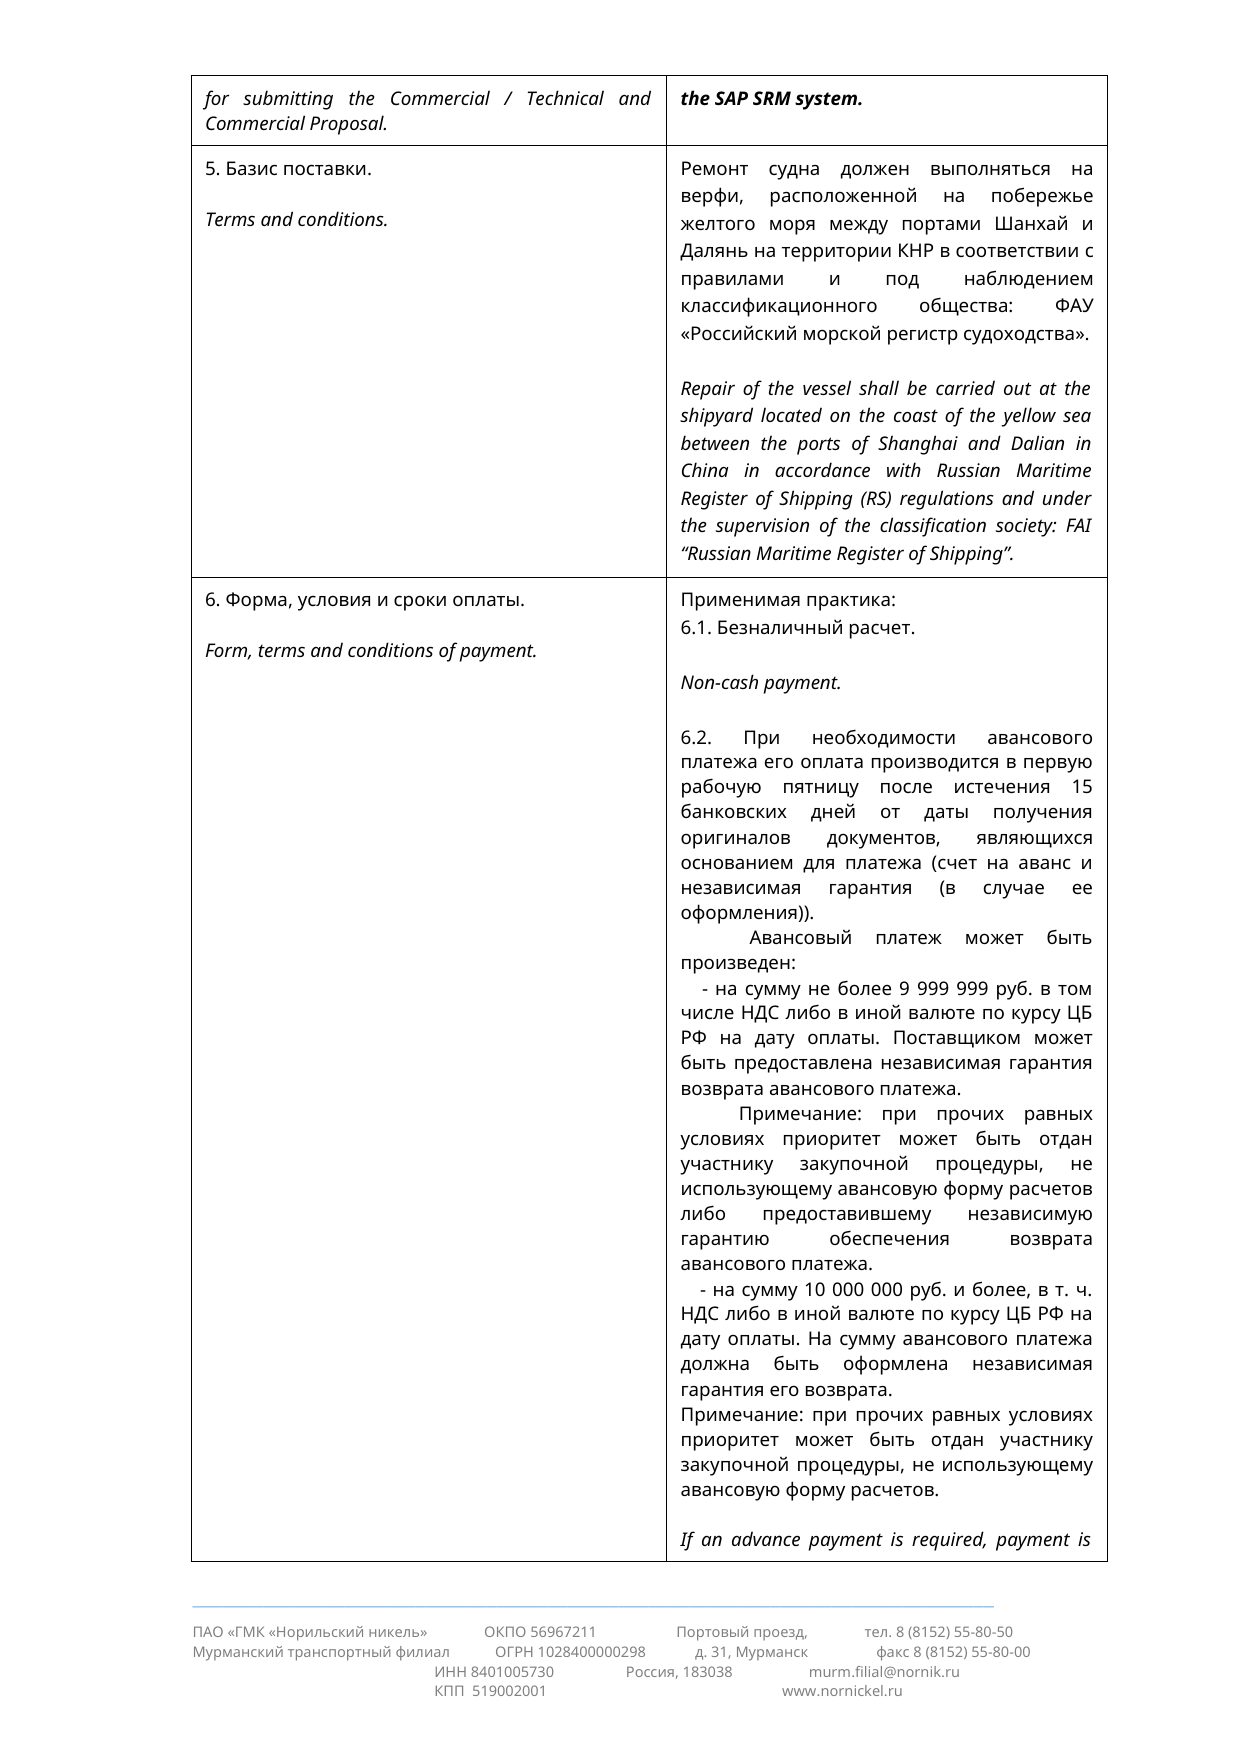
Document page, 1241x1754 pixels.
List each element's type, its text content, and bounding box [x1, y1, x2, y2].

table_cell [667, 578, 1107, 1561]
table_cell 5. Базис поставки. Terms and conditions. [192, 146, 666, 577]
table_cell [192, 76, 666, 145]
table_cell Ремонт судна должен выполняться на верфи, расположенной на побережье желтого моря между портами Шанхай и Далянь на территории КНР в соответствии с правилами и под наблюдением классификационного общества: ФАУ «Российский морской регистр судоходства». Repair of the vessel shall be carried out at the shipyard located on the coast of the yellow sea between the ports of Shanghai and Dalian in China in accordance with Russian Maritime Register of Shipping (RS) regulations and under the supervision of the classification society: FAI “Russian Maritime Register of Shipping”. [667, 146, 1107, 577]
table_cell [667, 76, 1107, 145]
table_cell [192, 578, 666, 1561]
